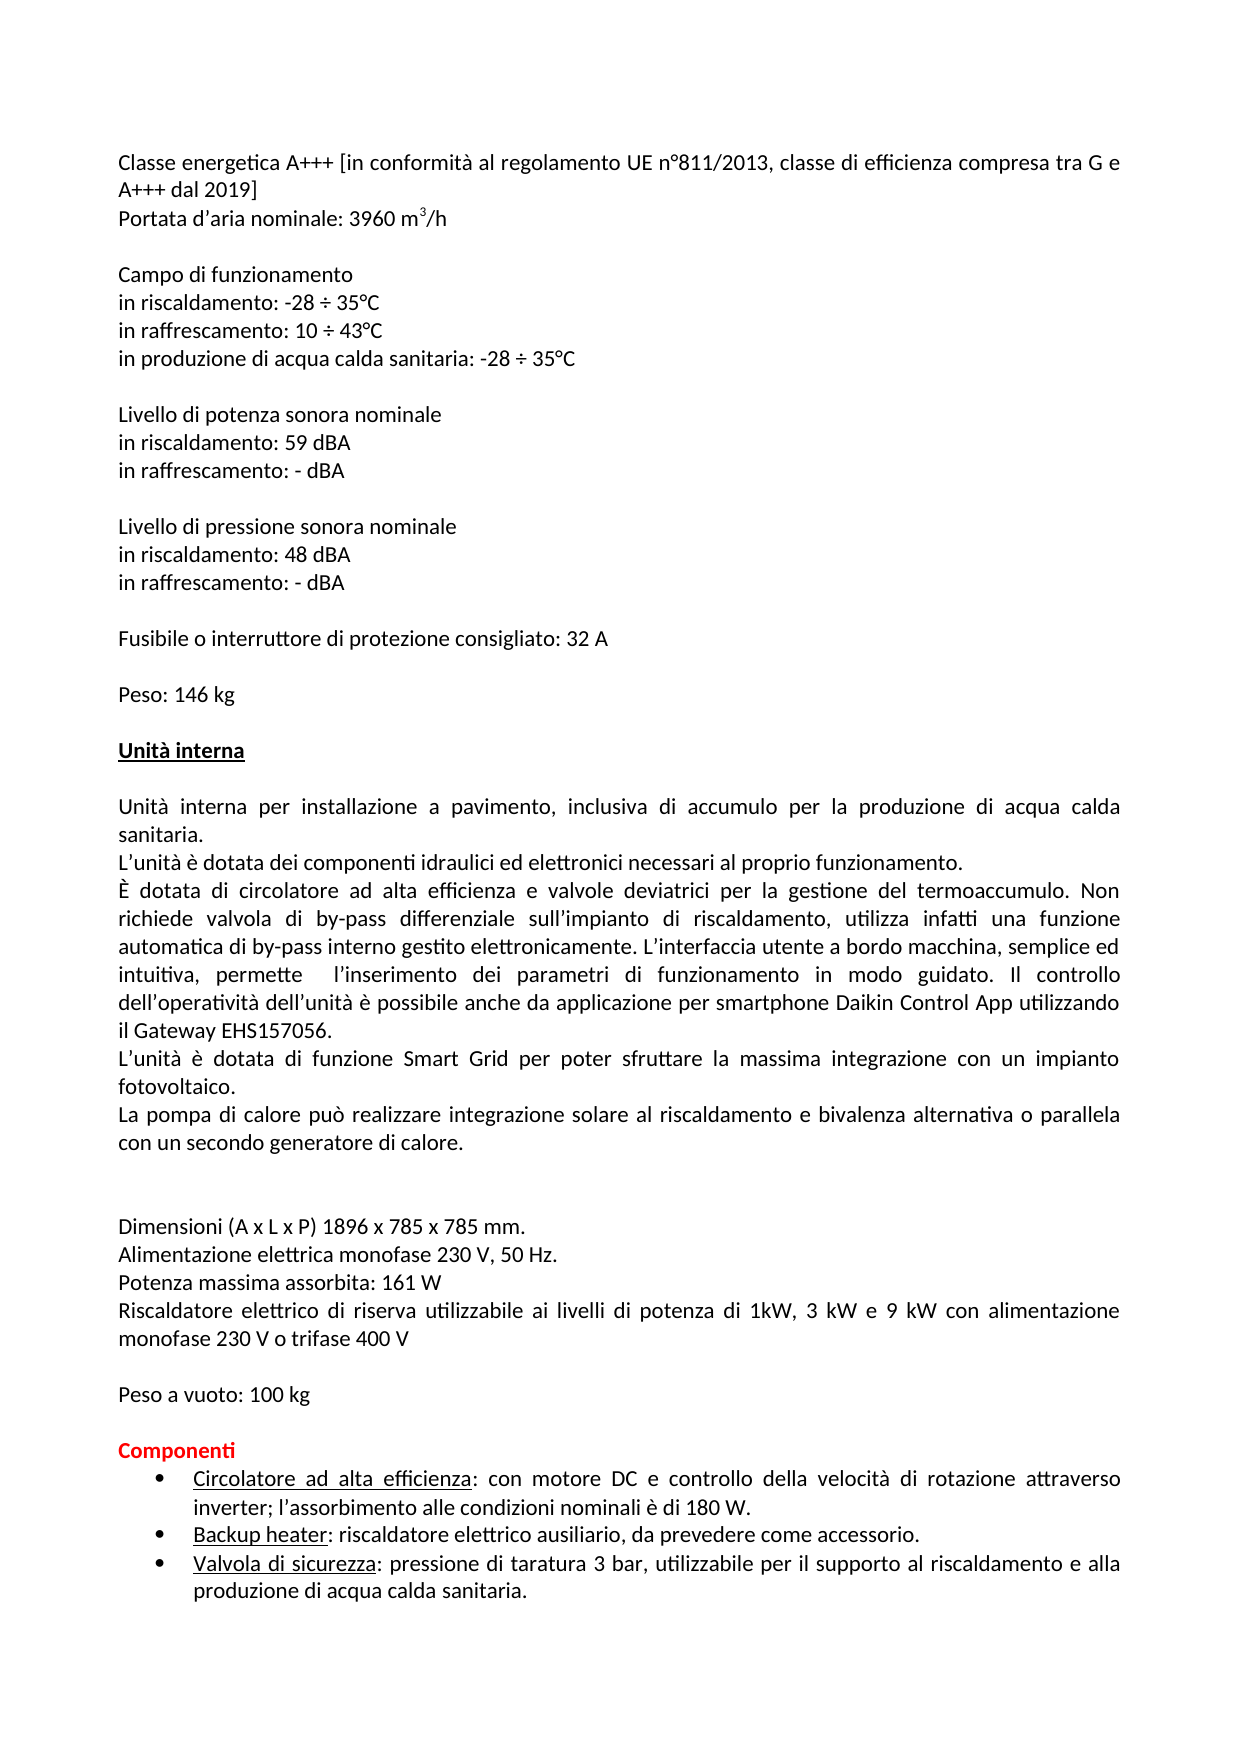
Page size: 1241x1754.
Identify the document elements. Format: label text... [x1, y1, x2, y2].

text Componenti [118, 1437, 1122, 1464]
text Portata d’aria nominale: 3960 m3/h [118, 204, 1122, 232]
text La pompa di calore può realizzare integrazione solare al riscaldamento e bivalenza alternativa o parallela con un secondo generatore di calore. [118, 1100, 1122, 1156]
text Peso a vuoto: 100 kg [118, 1381, 1122, 1408]
text Livello di pressione sonora nominale [118, 512, 1122, 540]
list Valvola di sicurezza: pressione di taratura 3 bar, utilizzabile per il supporto al riscaldamento e alla produzione di acqua calda sanitaria. [156, 1549, 1122, 1605]
text Unità interna per installazione a pavimento, inclusiva di accumulo per la produzione di acqua calda sanitaria. [118, 792, 1122, 848]
text Dimensioni (A x L x P) 1896 x 785 x 785 mm. [118, 1212, 1122, 1240]
text in riscaldamento: -28 ÷ 35°C [118, 288, 1122, 316]
text in riscaldamento: 48 dBA [118, 540, 1122, 568]
text Alimentazione elettrica monofase 230 V, 50 Hz. [118, 1240, 1122, 1268]
text L’unità è dotata di funzione Smart Grid per poter sfruttare la massima integrazione con un impianto fotovoltaico. [118, 1044, 1122, 1100]
text in raffrescamento: - dBA [118, 456, 1122, 484]
text Campo di funzionamento [118, 260, 1122, 288]
text in raffrescamento: - dBA [118, 568, 1122, 596]
text Peso: 146 kg [118, 680, 1122, 708]
text Potenza massima assorbita: 161 W [118, 1268, 1122, 1296]
text in riscaldamento: 59 dBA [118, 428, 1122, 456]
text Classe energetica A+++ [in conformità al regolamento UE n°811/2013, classe di efficienza compresa tra G e A+++ dal 2019] [118, 148, 1122, 204]
text Riscaldatore elettrico di riserva utilizzabile ai livelli di potenza di 1kW, 3 kW e 9 kW con alimentazione monofase 230 V o trifase 400 V [118, 1296, 1122, 1352]
text L’unità è dotata dei componenti idraulici ed elettronici necessari al proprio funzionamento. [118, 848, 1122, 876]
text Livello di potenza sonora nominale [118, 400, 1122, 428]
text in raffrescamento: 10 ÷ 43°C [118, 316, 1122, 344]
text in produzione di acqua calda sanitaria: -28 ÷ 35°C [118, 344, 1122, 372]
list Backup heater: riscaldatore elettrico ausiliario, da prevedere come accessorio. [156, 1521, 1122, 1549]
text È dotata di circolatore ad alta efficienza e valvole deviatrici per la gestione del termoaccumulo. Non richiede valvola di by-pass differenziale sull’impianto di riscaldamento, utilizza infatti una funzione automatica di by-pass interno gestito elettronicamente. L’interfaccia utente a bordo macchina, semplice ed intuitiva, permette l’inserimento dei parametri di funzionamento in modo guidato. Il controllo dell’operatività dell’unità è possibile anche da applicazione per smartphone Daikin Control App utilizzando il Gateway EHS157056. [118, 876, 1122, 1044]
text Unità interna [118, 736, 1122, 764]
list Circolatore ad alta efficienza: con motore DC e controllo della velocità di rotazione attraverso inverter; l’assorbimento alle condizioni nominali è di 180 W. [156, 1464, 1122, 1521]
text Fusibile o interruttore di protezione consigliato: 32 A [118, 624, 1122, 652]
